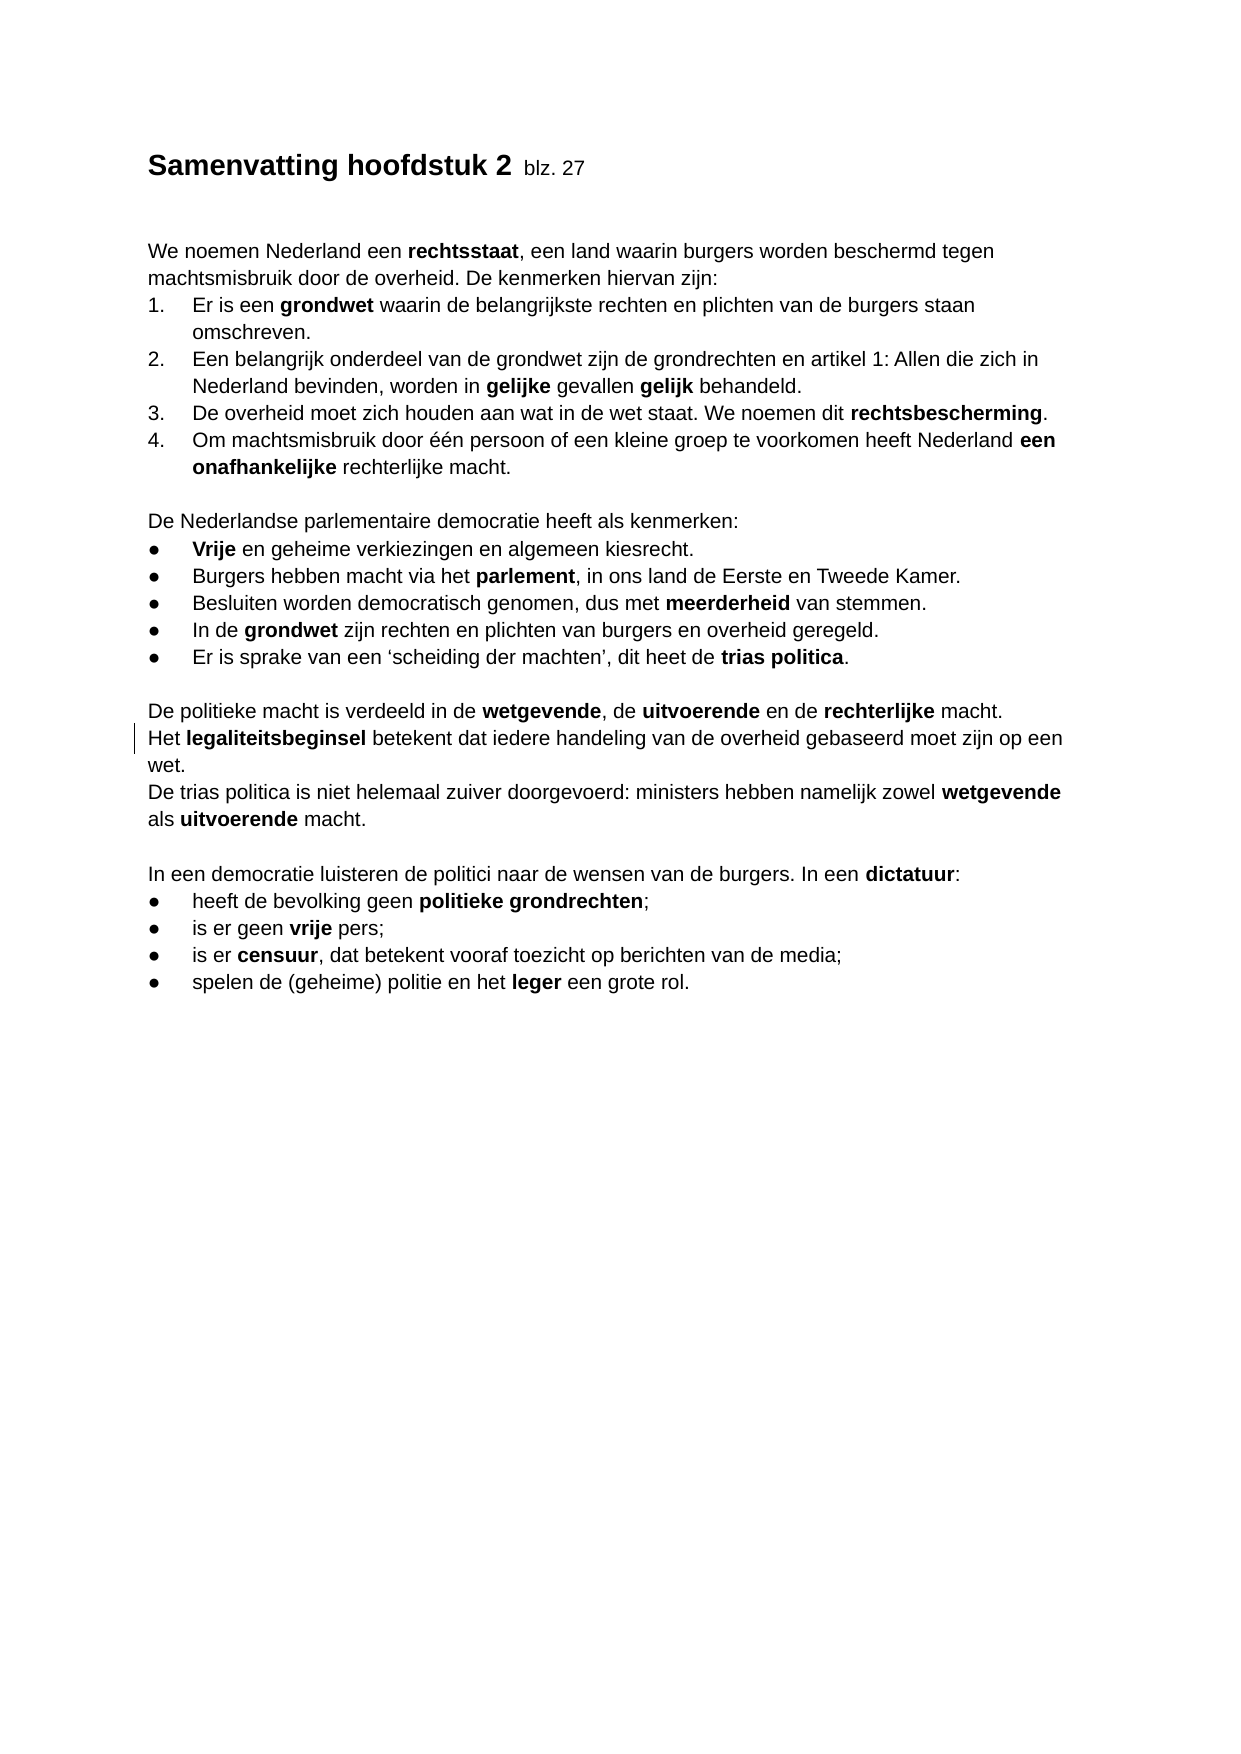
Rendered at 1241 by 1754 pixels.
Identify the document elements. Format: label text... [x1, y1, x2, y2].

text ● spelen de (geheime) politie en het leger een grote rol. [148, 967, 1093, 994]
text ● is er geen vrije pers; [148, 912, 1093, 939]
text De trias politica is niet helemaal zuiver doorgevoerd: ministers hebben namelijk zowel wetgevende als uitvoerende macht. [148, 777, 1093, 831]
text Het legaliteitsbeginsel betekent dat iedere handeling van de overheid gebaseerd moet zijn op een wet. [148, 723, 1093, 777]
text ● is er censuur, dat betekent vooraf toezicht op berichten van de media; [148, 939, 1093, 967]
text ● Vrije en geheime verkiezingen en algemeen kiesrecht. [148, 533, 1093, 560]
text ● Burgers hebben macht via het parlement, in ons land de Eerste en Tweede Kamer. [148, 560, 1093, 587]
text De politieke macht is verdeeld in de wetgevende, de uitvoerende en de rechterlijke macht. [148, 696, 1093, 723]
text We noemen Nederland een rechtsstaat, een land waarin burgers worden beschermd tegen machtsmisbruik door de overheid. De kenmerken hiervan zijn: [148, 235, 1093, 289]
text In een democratie luisteren de politici naar de wensen van de burgers. In een dictatuur: [148, 858, 1093, 885]
text 1. Er is een grondwet waarin de belangrijkste rechten en plichten van de burgers staan omschreven. [148, 289, 1093, 344]
text Samenvatting hoofdstuk 2 blz. 27 [148, 148, 1093, 181]
text 2. Een belangrijk onderdeel van de grondwet zijn de grondrechten en artikel 1: Allen die zich in Nederland bevinden, worden in gelijke gevallen gelijk behandeld. [148, 344, 1093, 398]
text ● Er is sprake van een ‘scheiding der machten’, dit heet de trias politica. [148, 642, 1093, 669]
text 4. Om machtsmisbruik door één persoon of een kleine groep te voorkomen heeft Nederland een onafhankelijke rechterlijke macht. [148, 425, 1093, 479]
text ● Besluiten worden democratisch genomen, dus met meerderheid van stemmen. [148, 587, 1093, 614]
text ● heeft de bevolking geen politieke grondrechten; [148, 885, 1093, 912]
text ● In de grondwet zijn rechten en plichten van burgers en overheid geregeld. [148, 614, 1093, 642]
text 3. De overheid moet zich houden aan wat in de wet staat. We noemen dit rechtsbescherming. [148, 398, 1093, 425]
text De Nederlandse parlementaire democratie heeft als kenmerken: [148, 506, 1093, 533]
